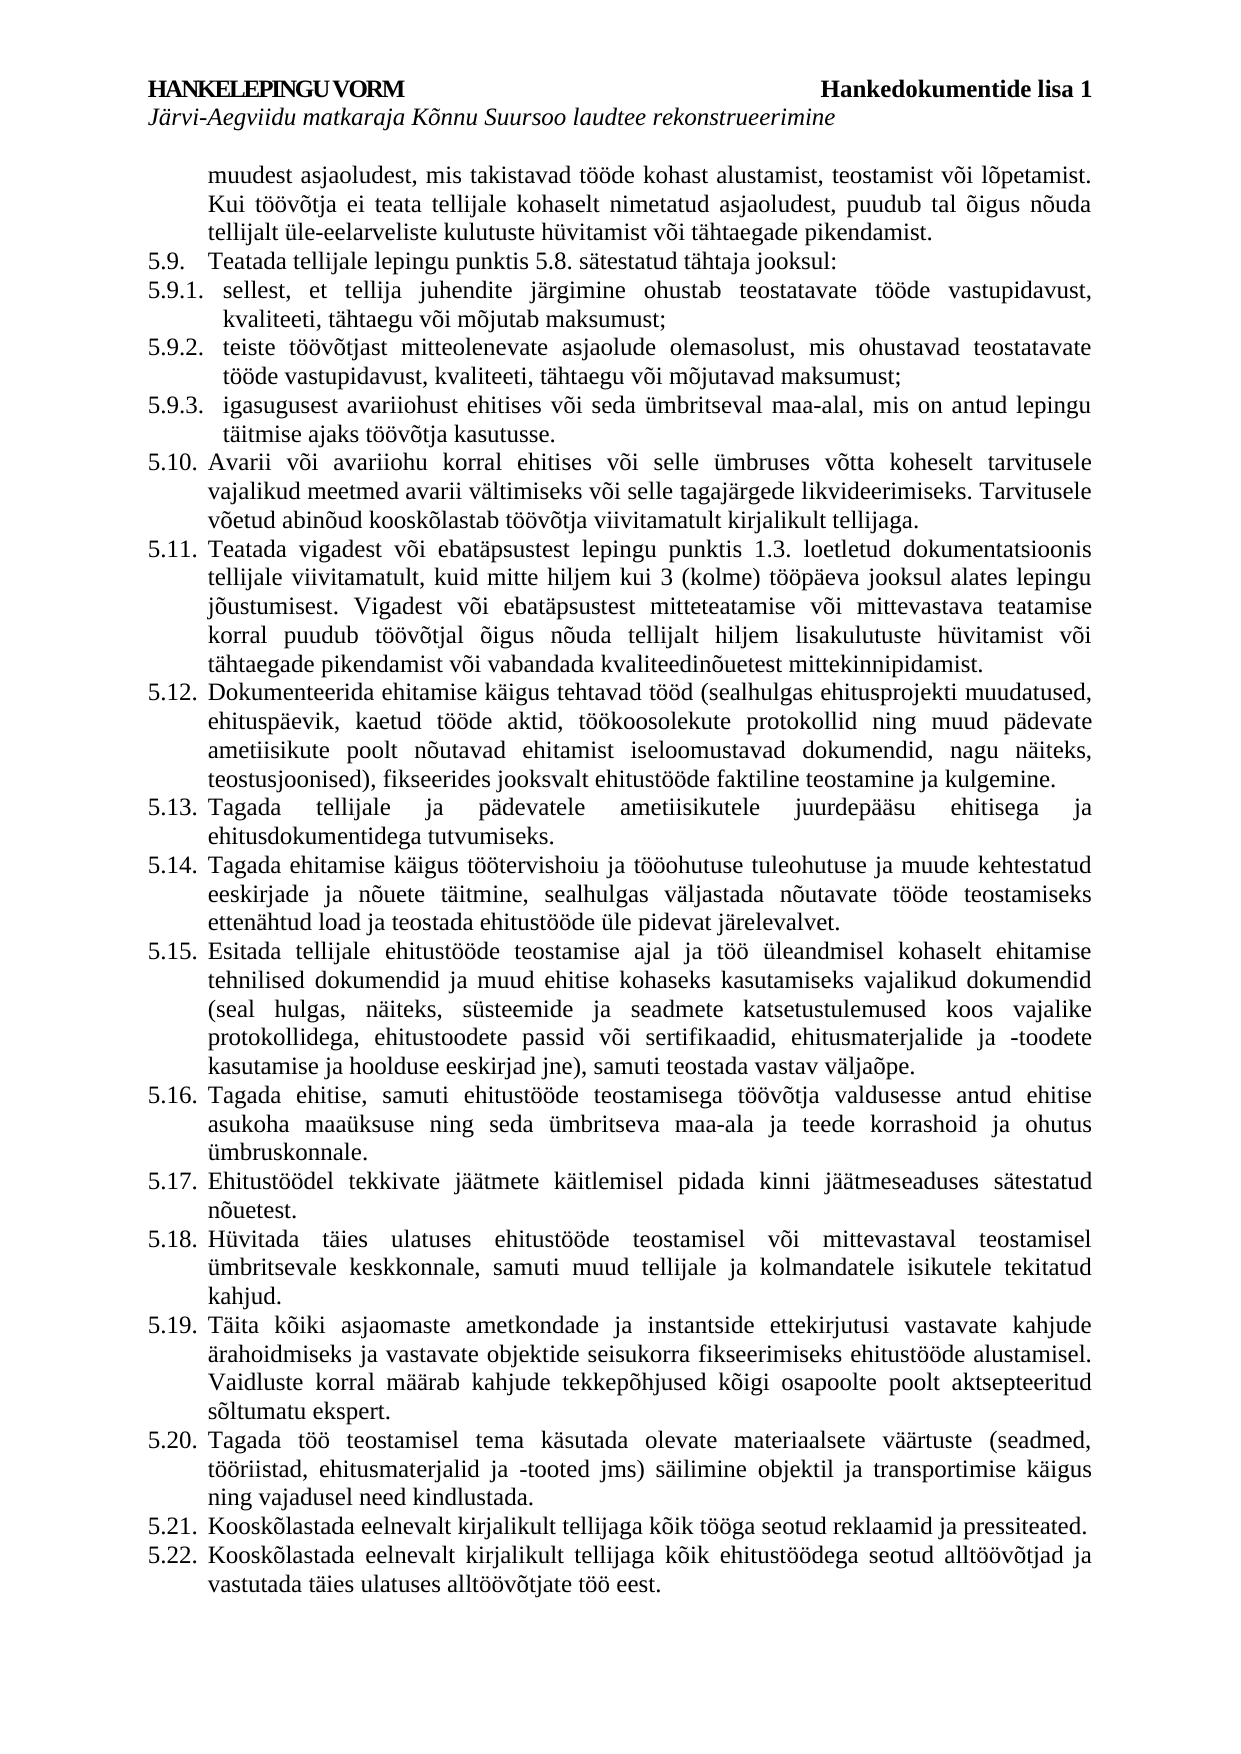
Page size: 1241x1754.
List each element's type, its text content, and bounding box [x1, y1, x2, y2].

list sellest, et tellija juhendite järgimine ohustab teostatavate tööde vastupidavust, kvaliteeti, tähtaegu või mõjutab maksumust; [148, 275, 1093, 332]
list Tagada ehitise, samuti ehitustööde teostamisega töövõtja valdusesse antud ehitise asukoha maaüksuse ning seda ümbritseva maa-ala ja teede korrashoid ja ohutus ümbruskonnale. [148, 1080, 1093, 1166]
list teiste töövõtjast mitteolenevate asjaolude olemasolust, mis ohustavad teostatavate tööde vastupidavust, kvaliteeti, tähtaegu või mõjutavad maksumust; [148, 332, 1093, 390]
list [148, 160, 1093, 246]
list Avarii või avariiohu korral ehitises või selle ümbruses võtta koheselt tarvitusele vajalikud meetmed avarii vältimiseks või selle tagajärgede likvideerimiseks. Tarvitusele võetud abinõud kooskõlastab töövõtja viivitamatult kirjalikult tellijaga. [148, 447, 1093, 534]
list Esitada tellijale ehitustööde teostamise ajal ja töö üleandmisel kohaselt ehitamise tehnilised dokumendid ja muud ehitise kohaseks kasutamiseks vajalikud dokumendid (seal hulgas, näiteks, süsteemide ja seadmete katsetustulemused koos vajalike protokollidega, ehitustoodete passid või sertifikaadid, ehitusmaterjalide ja -toodete kasutamise ja hoolduse eeskirjad jne), samuti teostada vastav väljaõpe. [148, 936, 1093, 1080]
list Tagada töö teostamisel tema käsutada olevate materiaalsete väärtuste (seadmed, tööriistad, ehitusmaterjalid ja -tooted jms) säilimine objektil ja transportimise käigus ning vajadusel need kindlustada. [148, 1425, 1093, 1511]
list Hüvitada täies ulatuses ehitustööde teostamisel või mittevastaval teostamisel ümbritsevale keskkonnale, samuti muud tellijale ja kolmandatele isikutele tekitatud kahjud. [148, 1224, 1093, 1310]
list Tagada ehitamise käigus töötervishoiu ja tööohutuse tuleohutuse ja muude kehtestatud eeskirjade ja nõuete täitmine, sealhulgas väljastada nõutavate tööde teostamiseks ettenähtud load ja teostada ehitustööde üle pidevat järelevalvet. [148, 850, 1093, 936]
list Teatada vigadest või ebatäpsustest lepingu punktis 1.3. loetletud dokumentatsioonis tellijale viivitamatult, kuid mitte hiljem kui 3 (kolme) tööpäeva jooksul alates lepingu jõustumisest. Vigadest või ebatäpsustest mitteteatamise või mittevastava teatamise korral puudub töövõtjal õigus nõuda tellijalt hiljem lisakulutuste hüvitamist või tähtaegade pikendamist või vabandada kvaliteedinõuetest mittekinnipidamist. [148, 534, 1093, 677]
list Tagada tellijale ja pädevatele ametiisikutele juurdepääsu ehitisega ja ehitusdokumentidega tutvumiseks. [148, 792, 1093, 850]
list Dokumenteerida ehitamise käigus tehtavad tööd (sealhulgas ehitusprojekti muudatused, ehituspäevik, kaetud tööde aktid, töökoosolekute protokollid ning muud pädevate ametiisikute poolt nõutavad ehitamist iseloomustavad dokumendid, nagu näiteks, teostusjoonised), fikseerides jooksvalt ehitustööde faktiline teostamine ja kulgemine. [148, 677, 1093, 792]
list Teatada tellijale lepingu punktis 5.8. sätestatud tähtaja jooksul: [148, 246, 1093, 275]
list Kooskõlastada eelnevalt kirjalikult tellijaga kõik tööga seotud reklaamid ja pressiteated. [148, 1511, 1093, 1540]
list Kooskõlastada eelnevalt kirjalikult tellijaga kõik ehitustöödega seotud alltöövõtjad ja vastutada täies ulatuses alltöövõtjate töö eest. [148, 1540, 1093, 1597]
list Ehitustöödel tekkivate jäätmete käitlemisel pidada kinni jäätmeseaduses sätestatud nõuetest. [148, 1166, 1093, 1224]
list igasugusest avariiohust ehitises või seda ümbritseval maa-alal, mis on antud lepingu täitmise ajaks töövõtja kasutusse. [148, 390, 1093, 447]
list Täita kõiki asjaomaste ametkondade ja instantside ettekirjutusi vastavate kahjude ärahoidmiseks ja vastavate objektide seisukorra fikseerimiseks ehitustööde alustamisel. Vaidluste korral määrab kahjude tekkepõhjused kõigi osapoolte poolt aktsepteeritud sõltumatu ekspert. [148, 1310, 1093, 1425]
